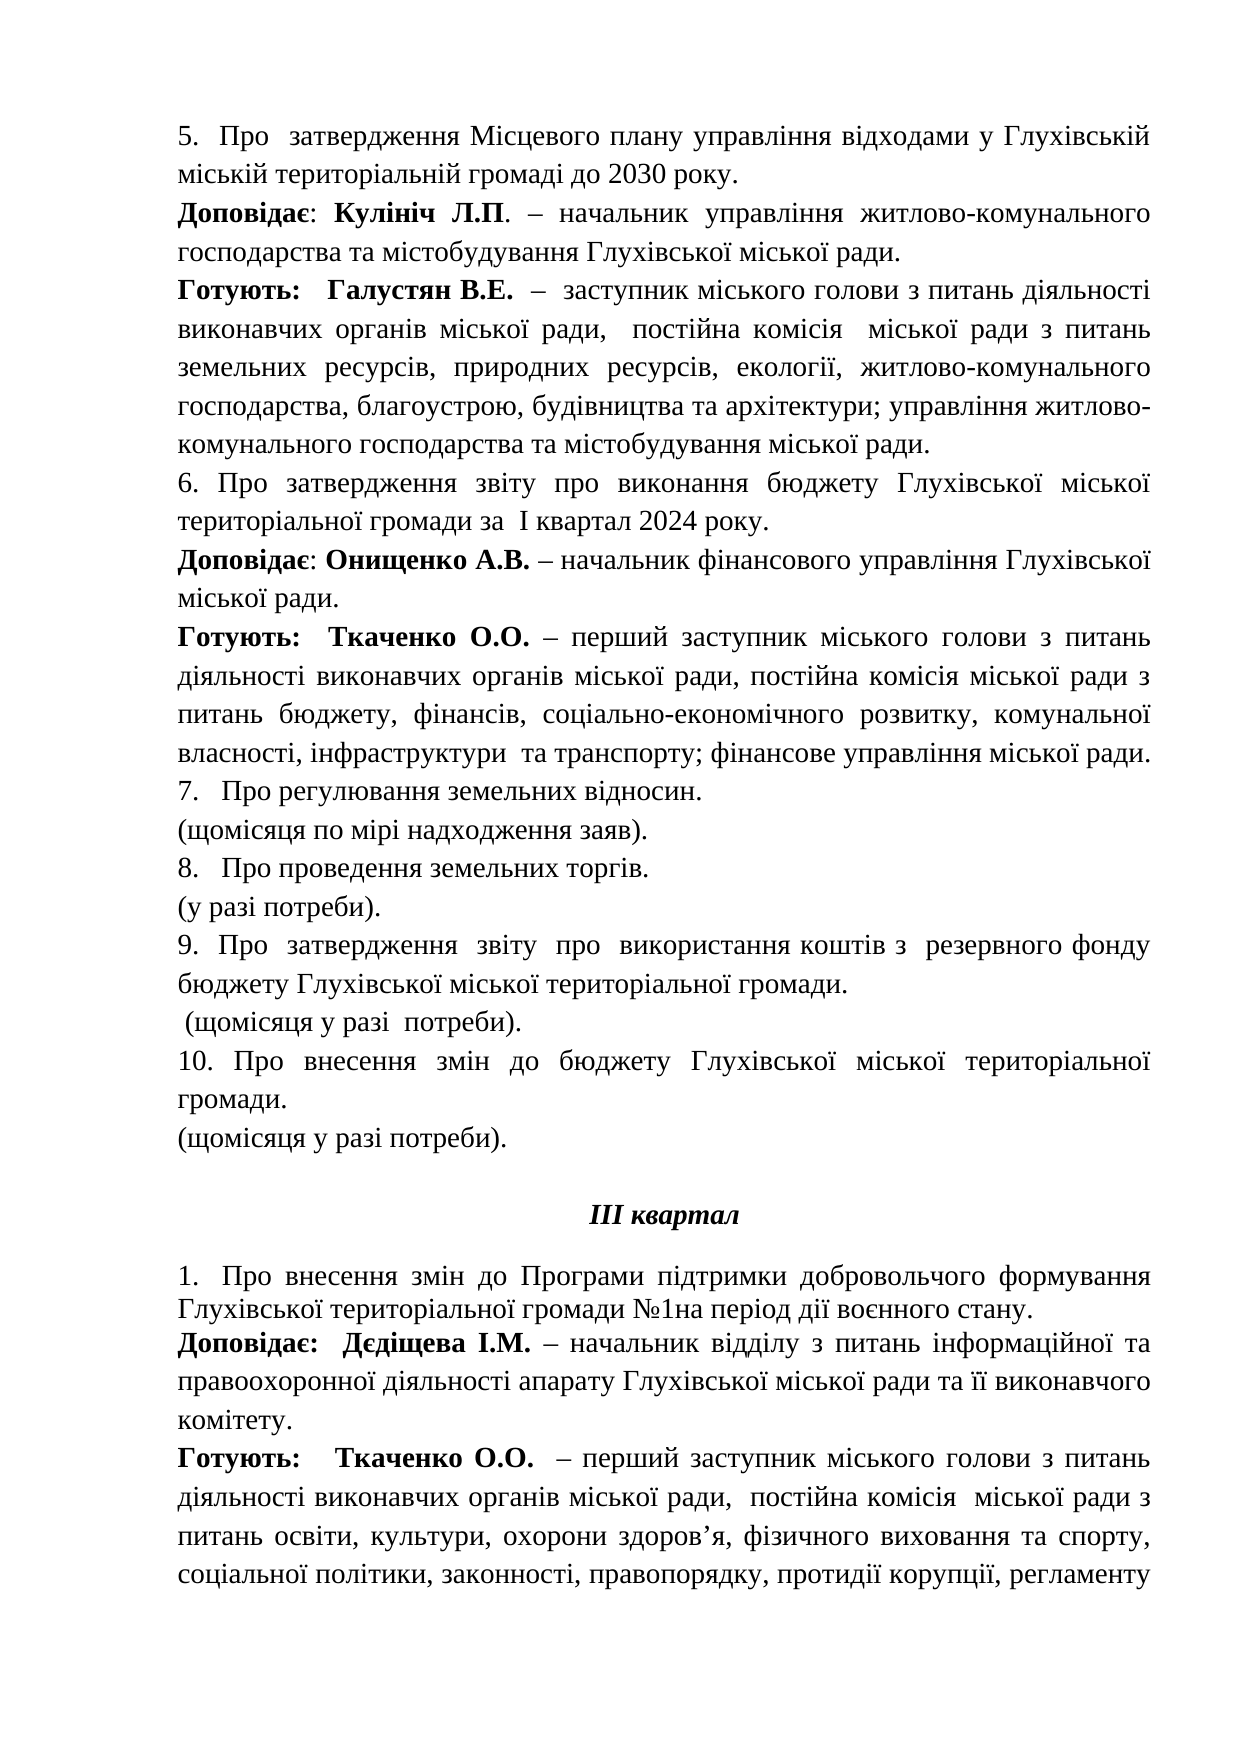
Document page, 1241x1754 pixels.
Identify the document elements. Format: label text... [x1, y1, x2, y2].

text Доповідає: Дєдіщева І.М. – начальник відділу з питань інформаційної та правоохоронної діяльності апарату Глухівської міської ради та її виконавчого комітету. [177, 1325, 1152, 1436]
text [177, 1441, 1152, 1590]
text Доповідає: Онищенко А.В. – начальник фінансового управління Глухівської міської ради. [177, 542, 1152, 614]
text (щомісяця у разі потреби). [177, 1120, 1152, 1154]
list Про внесення змін до Програми підтримки добровольчого формування Глухівської територіальної громади №1на період дії воєнного стану. [177, 1258, 1152, 1325]
text 7. Про регулювання земельних відносин. (щомісяця по мірі надходження заяв). [177, 773, 1152, 845]
text 6. Про затвердження звіту про виконання бюджету Глухівської міської територіальної громади за I квартал 2024 року. [177, 465, 1152, 537]
text III квартал [177, 1197, 1152, 1231]
text 5. Про затвердження Місцевого плану управління відходами у Глухівській міській територіальній громаді до 2030 року. [177, 118, 1152, 190]
text 8. Про проведення земельних торгів. [177, 850, 1152, 884]
text 10. Про внесення змін до бюджету Глухівської міської територіальної громади. [177, 1043, 1152, 1115]
text Доповідає: Кулініч Л.П. – начальник управління житлово-комунального господарства та містобудування Глухівської міської ради. [177, 195, 1152, 267]
text 9. Про затвердження звіту про використання коштів з резервного фонду бюджету Глухівської міської територіальної громади. [177, 927, 1152, 999]
text Готують: Ткаченко О.О. – перший заступник міського голови з питань діяльності виконавчих органів міської ради, постійна комісія міської ради з питань бюджету, фінансів, соціально-економічного розвитку, комунальної власності, інфраструктури та транспорту; фінансове управління міської ради. [177, 619, 1152, 768]
text (у разі потреби). [177, 889, 1152, 922]
text (щомісяця у разі потреби). [177, 1004, 1152, 1038]
